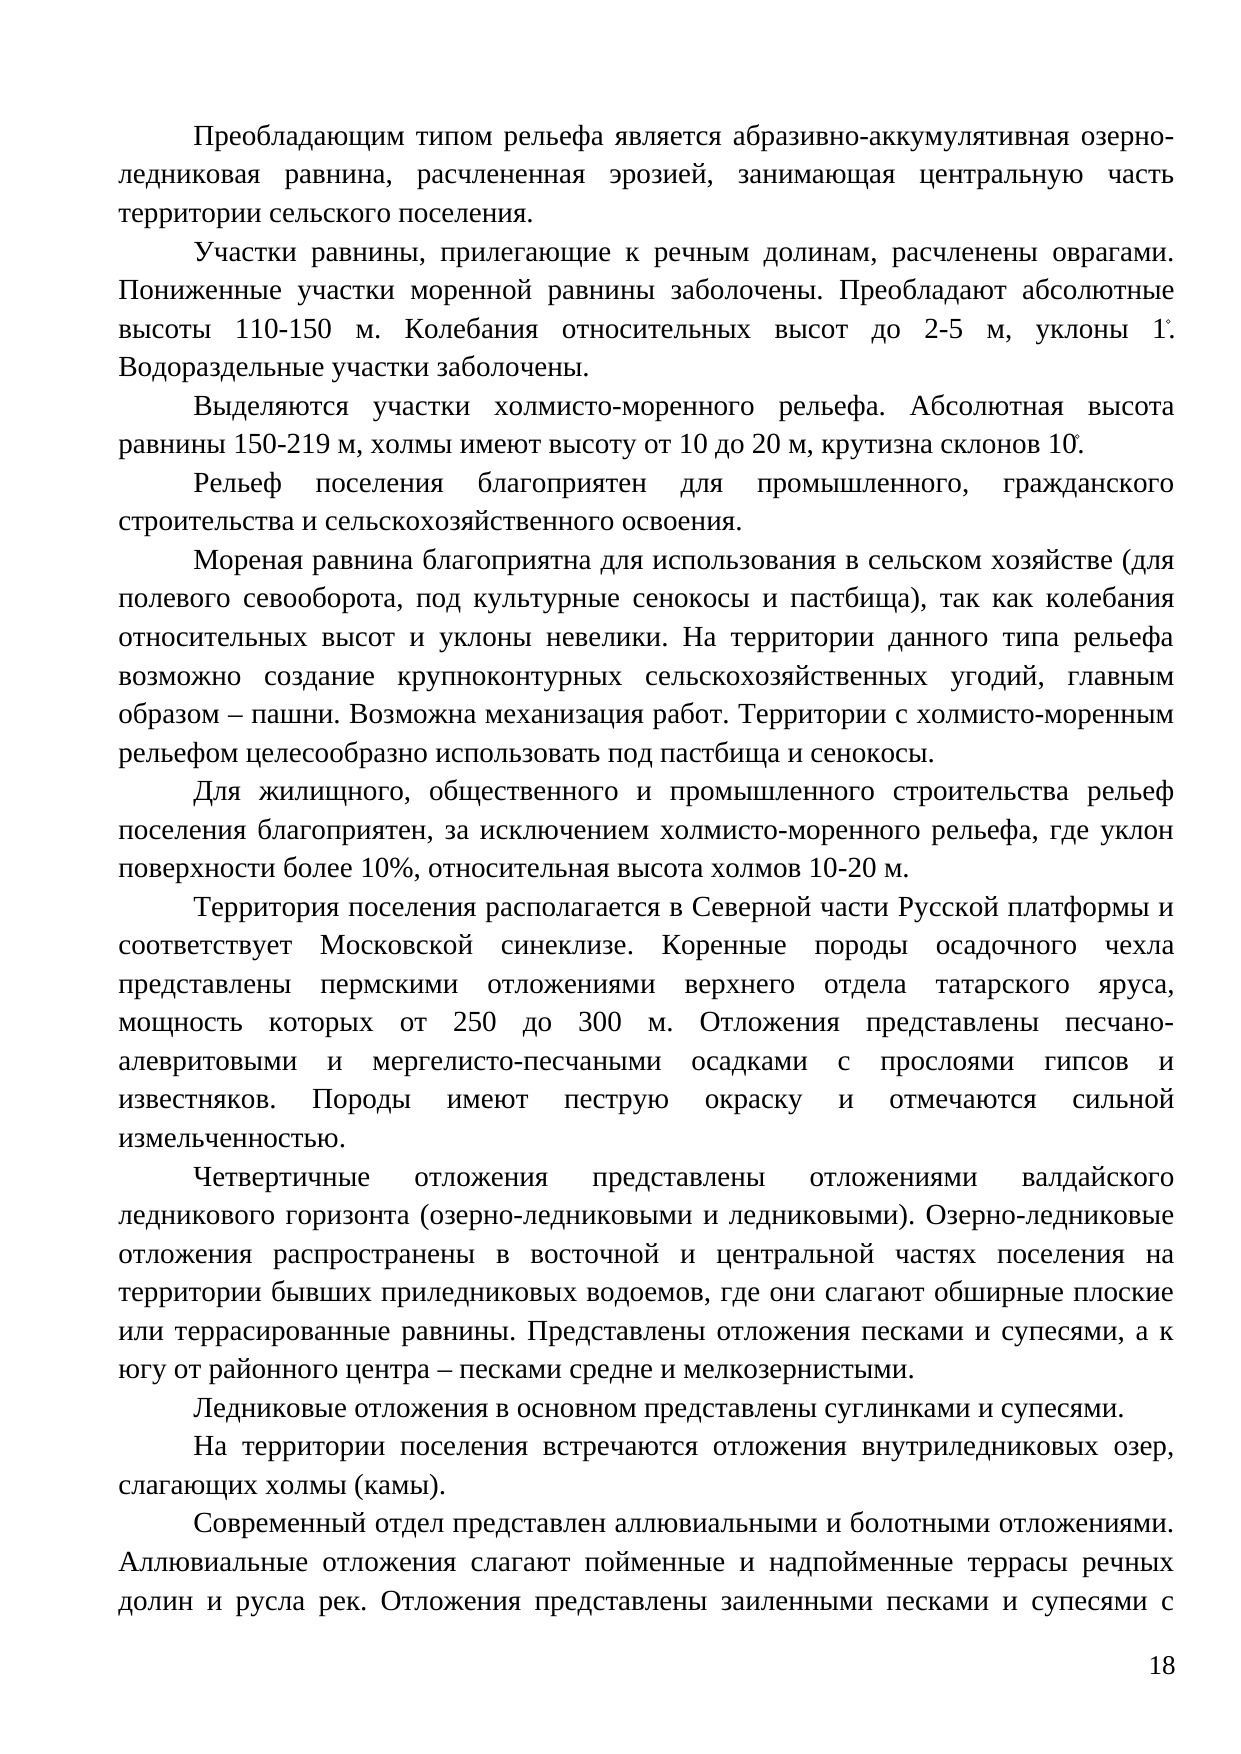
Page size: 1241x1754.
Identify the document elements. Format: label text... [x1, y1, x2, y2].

text Территория поселения располагается в Северной части Русской платформы и соответствует Московской синеклизе. Коренные породы осадочного чехла представлены пермскими отложениями верхнего отдела татарского яруса, мощность которых от 250 до 300 м. Отложения представлены песчано-алевритовыми и мергелисто-песчаными осадками с прослоями гипсов и известняков. Породы имеют пеструю окраску и отмечаются сильной измельченностью. [118, 889, 1175, 1154]
text Четвертичные отложения представлены отложениями валдайского ледникового горизонта (озерно-ледниковыми и ледниковыми). Озерно-ледниковые отложения распространены в восточной и центральной частях поселения на территории бывших приледниковых водоемов, где они слагают обширные плоские или террасированные равнины. Представлены отложения песками и супесями, а к югу от районного центра – песками средне и мелкозернистыми. [118, 1159, 1175, 1385]
text Для жилищного, общественного и промышленного строительства рельеф поселения благоприятен, за исключением холмисто-моренного рельефа, где уклон поверхности более 10%, относительная высота холмов 10-. [118, 773, 1175, 884]
text Мореная равнина благоприятна для использования в сельском хозяйстве (для полевого севооборота, под культурные сенокосы и пастбища), так как колебания относительных высот и уклоны невелики. На территории данного типа рельефа возможно создание крупноконтурных сельскохозяйственных угодий, главным образом – пашни. Возможна механизация работ. Территории с холмисто-моренным рельефом целесообразно использовать под пастбища и сенокосы. [118, 542, 1175, 768]
text Рельеф поселения благоприятен для промышленного, гражданского строительства и сельскохозяйственного освоения. [118, 465, 1175, 537]
text Выделяются участки холмисто-моренного рельефа. Абсолютная высота равнины 150-, холмы имеют высоту от 10 до , крутизна склонов 10۫. [118, 388, 1175, 460]
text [118, 1506, 1175, 1616]
text Участки равнины, прилегающие к речным долинам, расчленены оврагами. Пониженные участки моренной равнины заболочены. Преобладают абсолютные высоты 110-. Колебания относительных высот до 2-, уклоны 1۫. Водораздельные участки заболочены. [118, 234, 1175, 383]
text На территории поселения встречаются отложения внутриледниковых озер, слагающих холмы (камы). [118, 1428, 1175, 1501]
text Ледниковые отложения в основном представлены суглинками и супесями. [118, 1390, 1175, 1423]
text Преобладающим типом рельефа является абразивно-аккумулятивная озерно-ледниковая равнина, расчлененная эрозией, занимающая центральную часть территории сельского поселения. [118, 118, 1175, 229]
